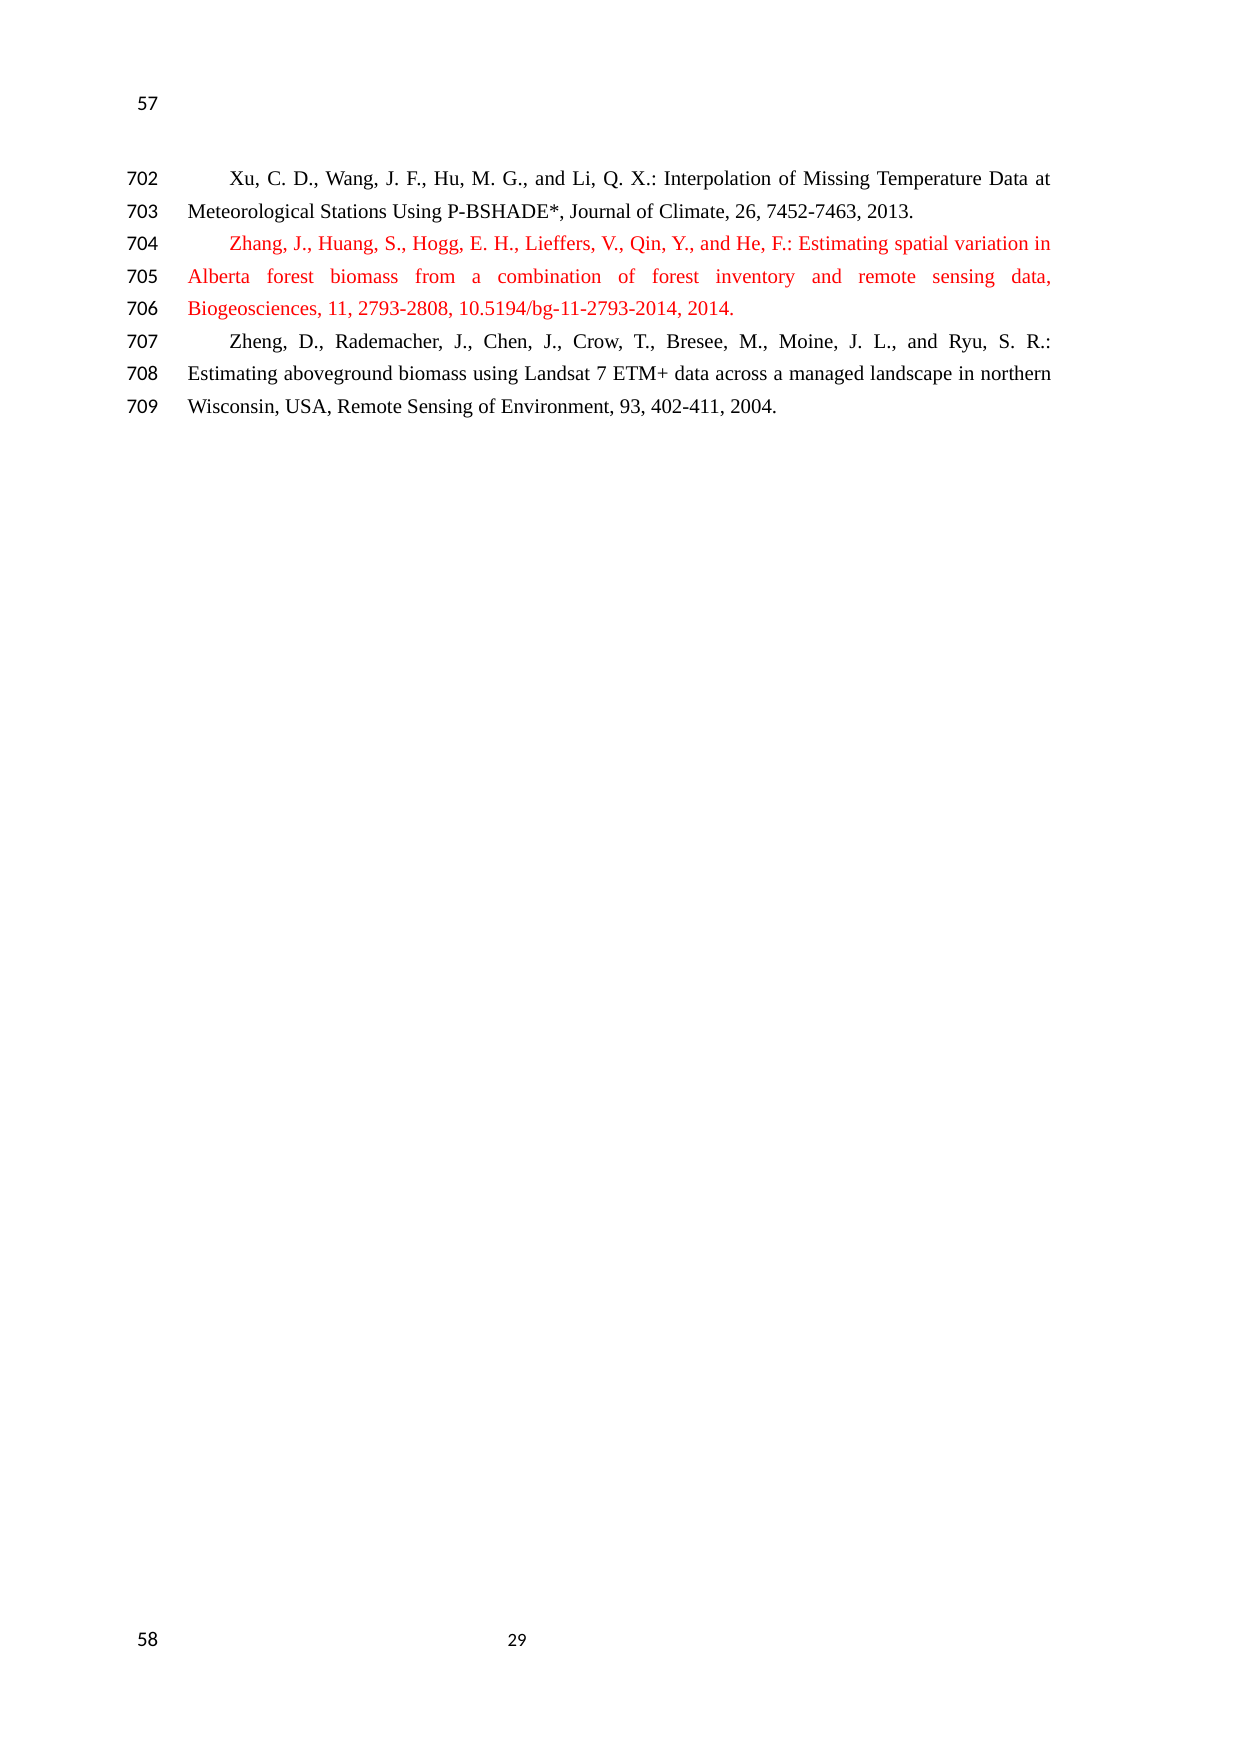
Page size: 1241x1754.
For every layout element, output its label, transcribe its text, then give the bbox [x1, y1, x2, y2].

text Zhang, J., Huang, S., Hogg, E. H., Lieffers, V., Qin, Y., and He, F.: Estimating spatial variation in Alberta forest biomass from a combination of forest inventory and remote sensing data, Biogeosciences, 11, 2793-2808, 10.5194/bg-11-2793-2014, 2014. [187, 227, 1053, 324]
text Xu, C. D., Wang, J. F., Hu, M. G., and Li, Q. X.: Interpolation of Missing Temperature Data at Meteorological Stations Using P-BSHADE*, Journal of Climate, 26, 7452-7463, 2013. [187, 162, 1053, 227]
text Zheng, D., Rademacher, J., Chen, J., Crow, T., Bresee, M., Moine, J. L., and Ryu, S. R.: Estimating aboveground biomass using Landsat 7 ETM+ data across a managed landscape in northern Wisconsin, USA, Remote Sensing of Environment, 93, 402-411, 2004. [187, 324, 1053, 422]
